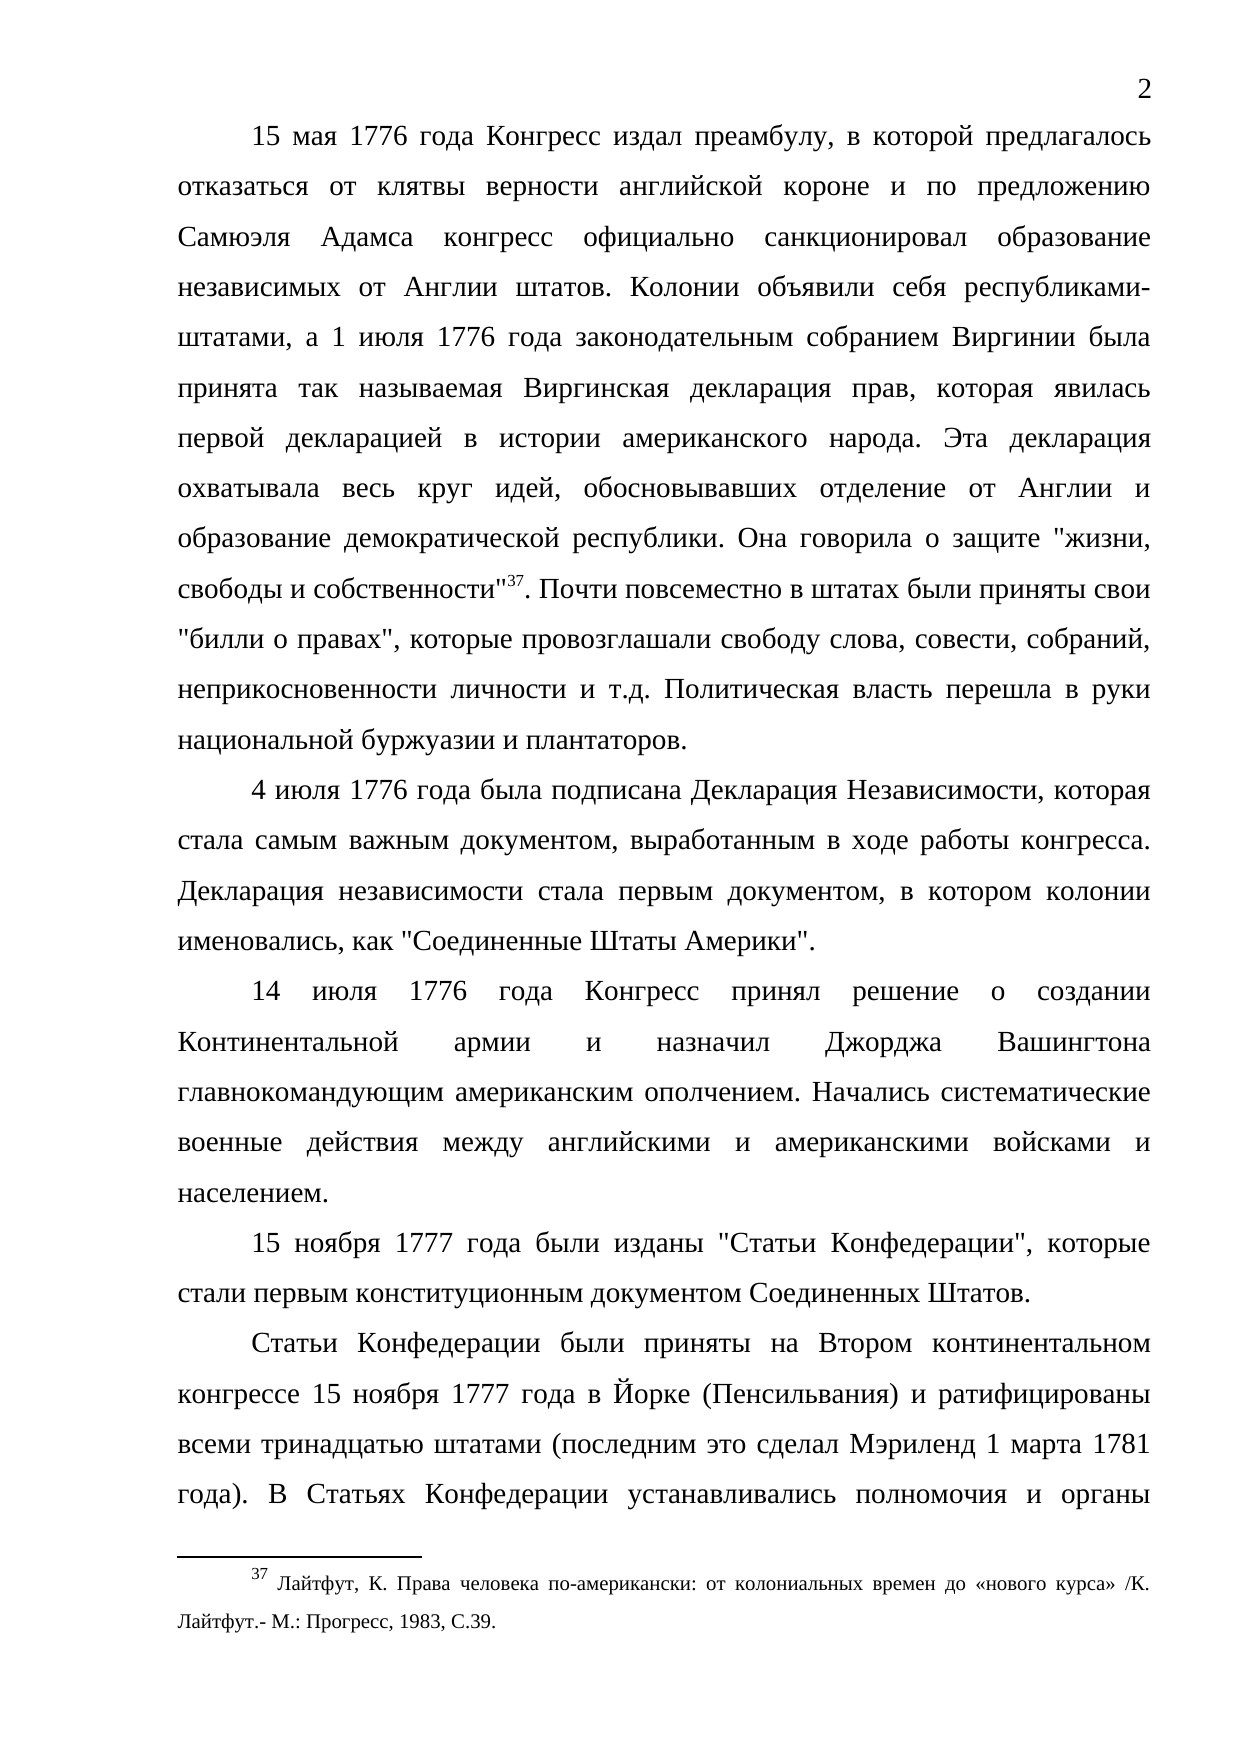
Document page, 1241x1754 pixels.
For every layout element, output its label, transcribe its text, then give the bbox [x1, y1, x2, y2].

text 15 ноября 1777 года были изданы "Статьи Конфедерации", которые стали первым конституционным документом Соединенных Штатов. [177, 1225, 1152, 1309]
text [177, 1326, 1152, 1510]
text 15 мая 1776 года Конгресс издал преамбулу, в которой предлагалось отказаться от клятвы верности английской короне и по предложению Самюэля Адамса конгресс официально санкционировал образование независимых от Англии штатов. Колонии объявили себя республиками-штатами, а 1 июля 1776 года законодательным собранием Виргинии была принята так называемая Виргинская декларация прав, которая явилась первой декларацией в истории американского народа. Эта декларация охватывала весь круг идей, обосновывавших отделение от Англии и образование демократической республики. Она говорила о защите "жизни, свободы и собственности". Почти повсеместно в штатах были приняты свои "билли о правах", которые провозглашали свободу слова, совести, собраний, неприкосновенности личности и т.д. Политическая власть перешла в руки национальной буржуазии и плантаторов. [177, 118, 1152, 755]
text 4 июля 1776 года была подписана Декларация Независимости, которая стала самым важным документом, выработанным в ходе работы конгресса. Декларация независимости стала первым документом, в котором колонии именовались, как "Соединенные Штаты Америки". [177, 772, 1152, 957]
text 14 июля 1776 года Конгресс принял решение о создании Континентальной армии и назначил Джорджа Вашингтона главнокомандующим американским ополчением. Начались систематические военные действия между английскими и американскими войсками и населением. [177, 973, 1152, 1208]
